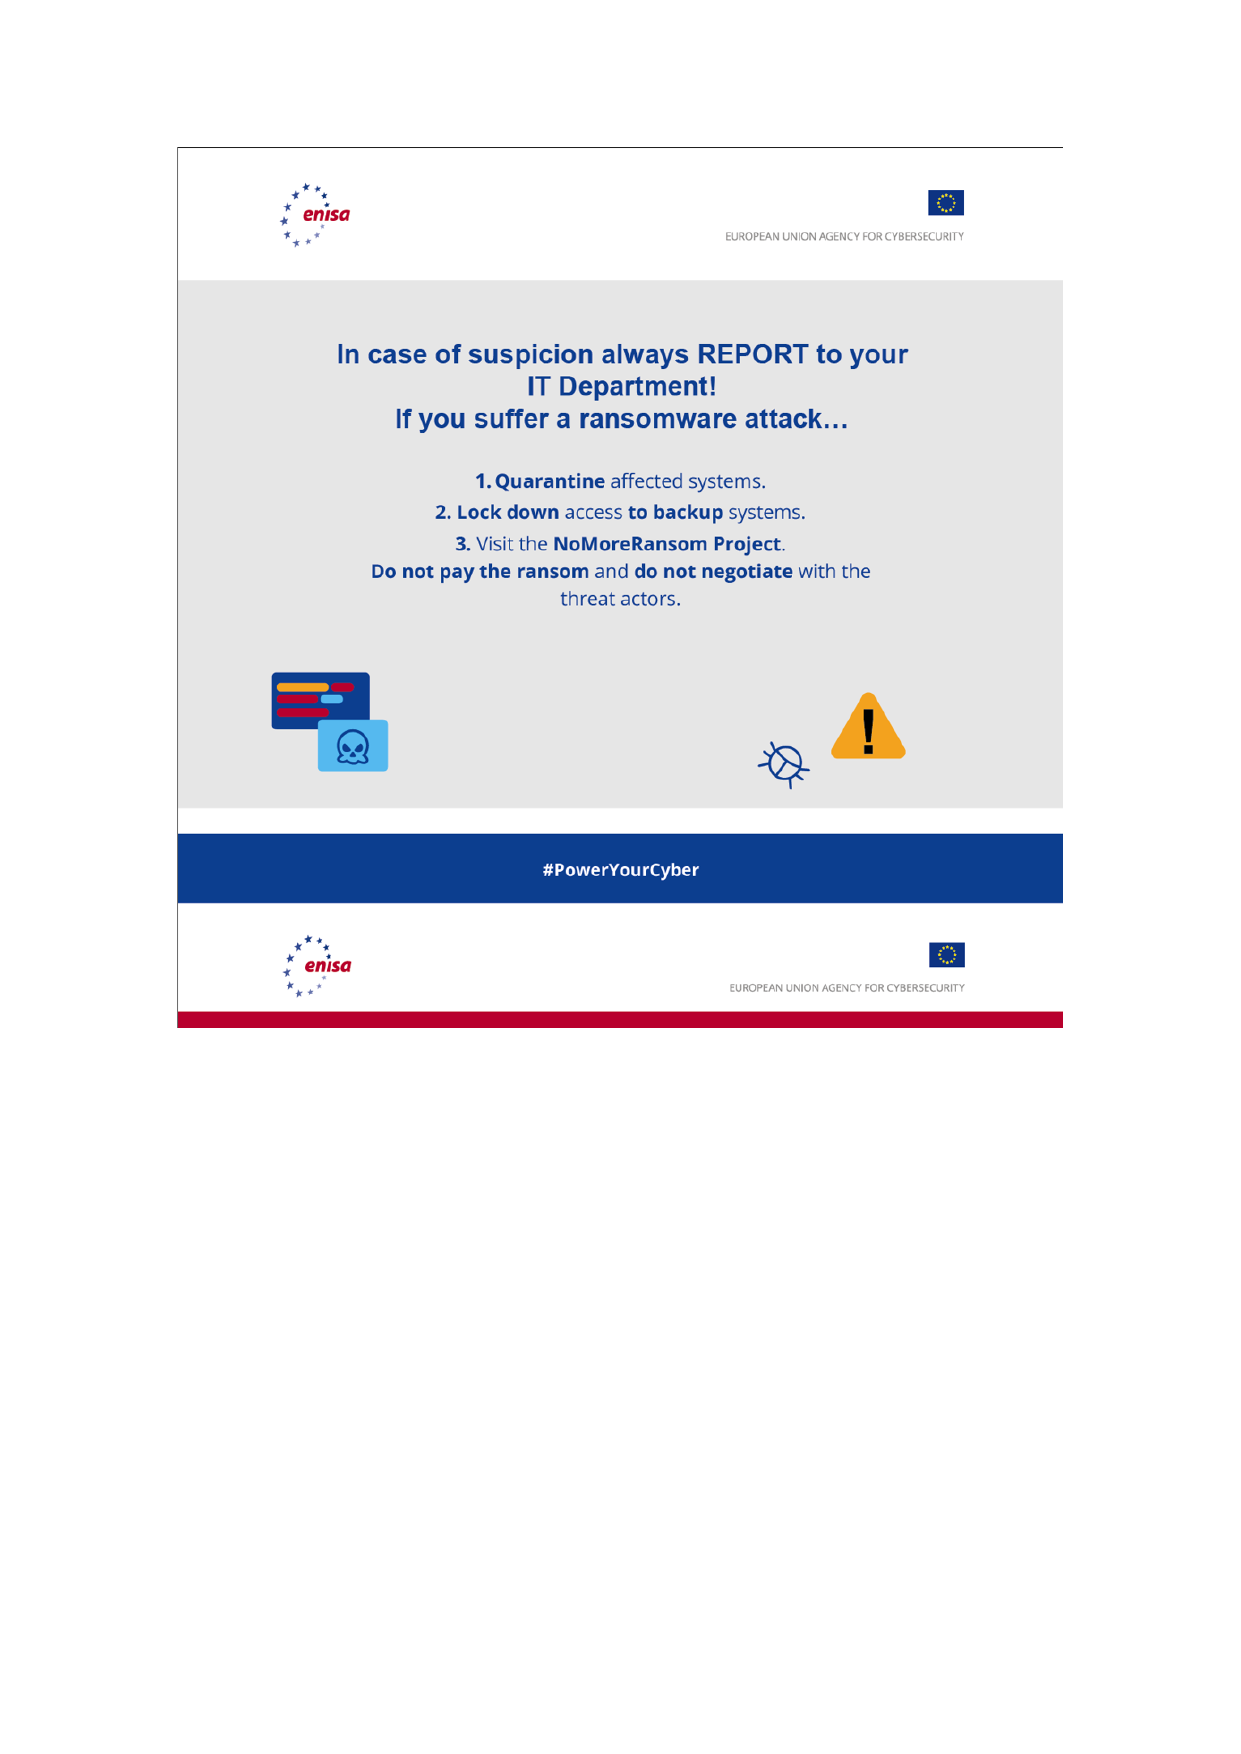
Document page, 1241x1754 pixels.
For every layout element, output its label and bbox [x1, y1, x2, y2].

picture [177, 147, 1063, 1028]
